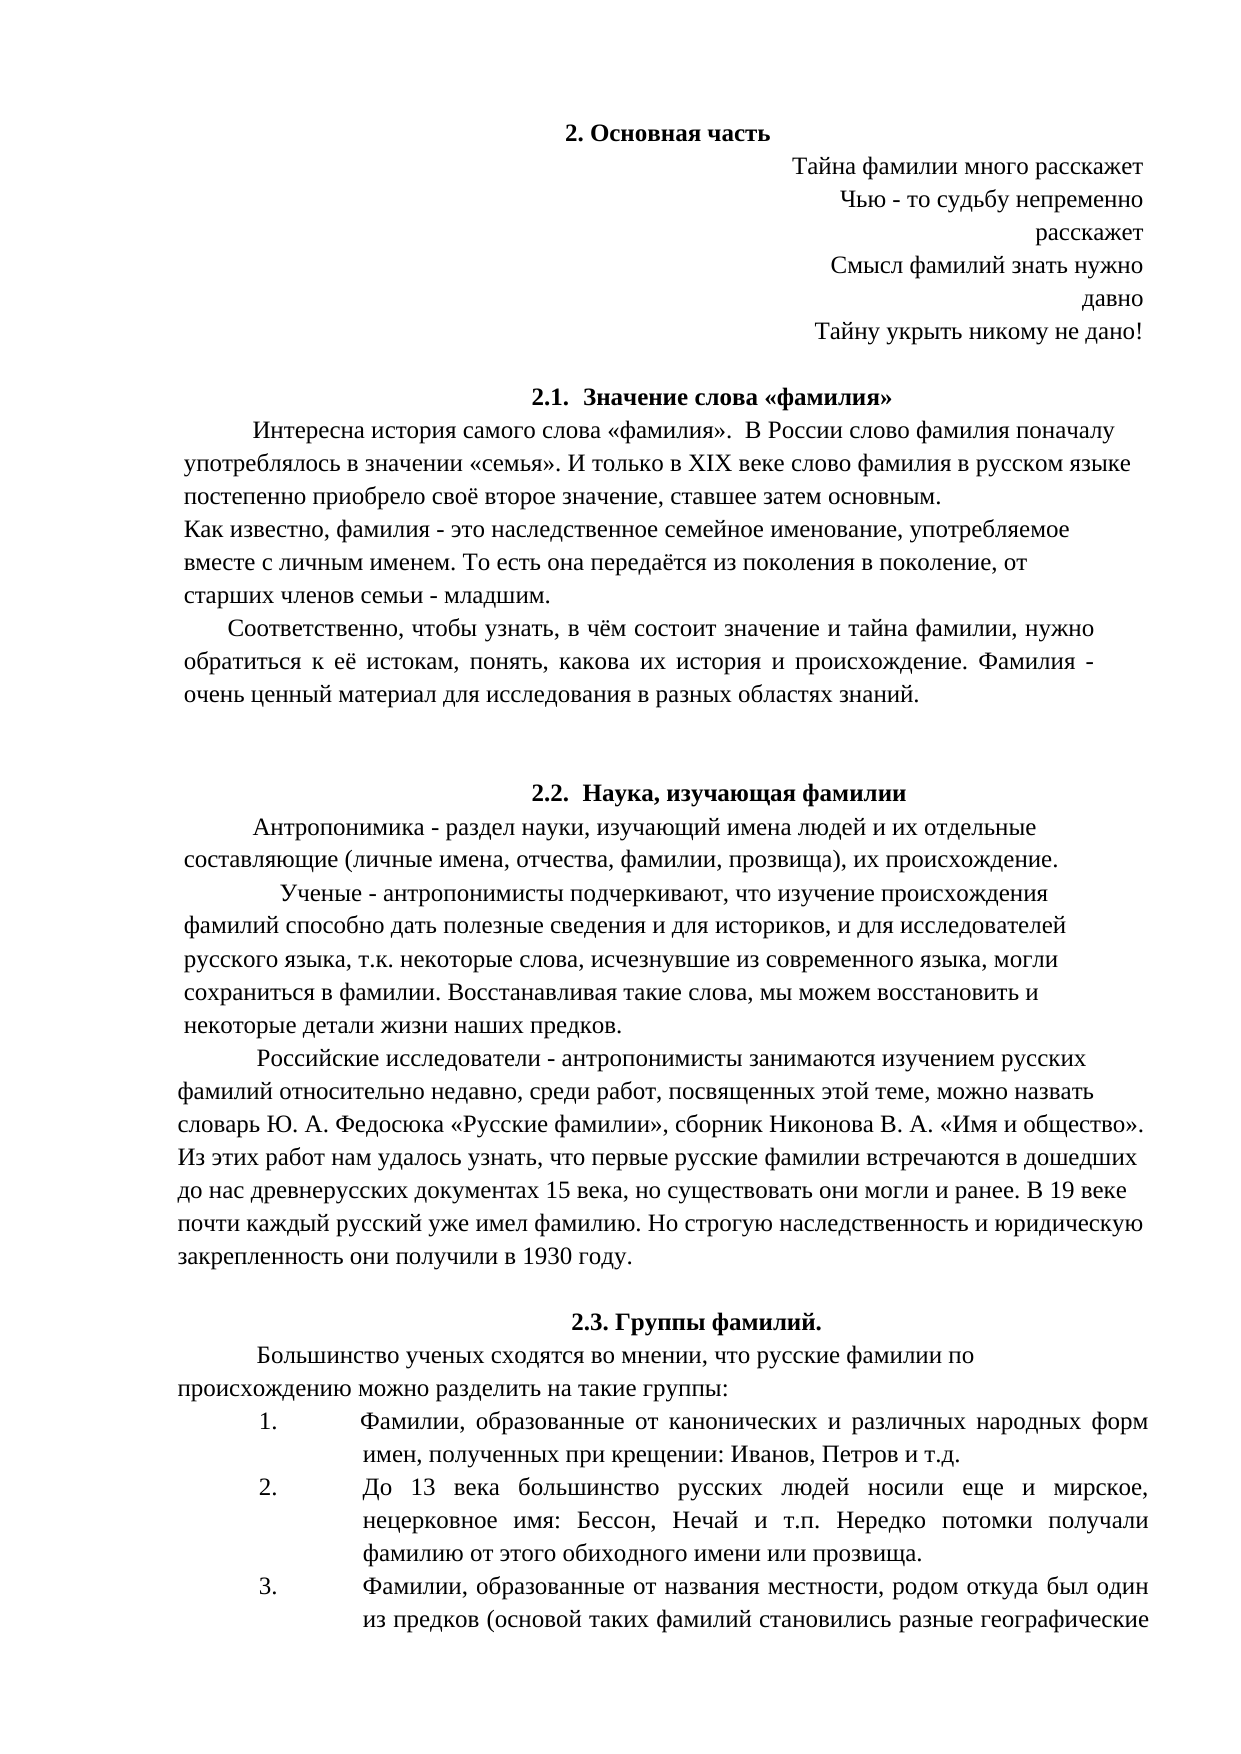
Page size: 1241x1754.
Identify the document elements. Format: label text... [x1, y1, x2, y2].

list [258, 1571, 1149, 1633]
text 2. Основная часть [183, 118, 1152, 147]
text Соответственно, чтобы узнать, в чём состоит значение и тайна фамилии, нужно обратиться к её истокам, понять, какова их история и происхождение. Фамилия - очень ценный материал для исследования в разных областях знаний. [183, 613, 1095, 708]
text Ученые - антропонимисты подчеркивают, что изучение происхождения фамилий способно дать полезные сведения и для историков, и для исследователей русского языка, т.к. некоторые слова, исчезнувшие из современного языка, могли сохраниться в фамилии. Восстанавливая такие слова, мы можем восстановить и некоторые детали жизни наших предков. [183, 878, 1095, 1038]
text Смысл фамилий знать нужно давно [779, 250, 1143, 312]
list Наука, изучающая фамилии [531, 778, 1152, 807]
text 2.3. Группы фамилий. [571, 1307, 1152, 1336]
text Антропонимика - раздел науки, изучающий имена людей и их отдельные составляющие (личные имена, отчества, фамилии, прозвища), их происхождение. [183, 812, 1143, 873]
list Фамилии, образованные от канонических и различных народных форм имен, полученных при крещении: Иванов, Петров и т.д. [258, 1406, 1149, 1468]
list Значение слова «фамилия» [531, 382, 1152, 411]
list До 13 века большинство русских людей носили еще и мирское, нецерковное имя: Бессон, Нечай и т.п. Нередко потомки получали фамилию от этого обиходного имени или прозвища. [258, 1472, 1149, 1567]
text Большинство ученых сходятся во мнении, что русские фамилии по происхождению можно разделить на такие группы: [177, 1340, 1149, 1402]
text Тайну укрыть никому не дано! [779, 316, 1143, 345]
text Интересна история самого слова «фамилия». В России слово фамилия поначалу употреблялось в значении «семья». И только в XIX веке слово фамилия в русском языке постепенно приобрело своё второе значение, ставшее затем основным. [183, 415, 1143, 510]
text Чью - то судьбу непременно расскажет [779, 184, 1143, 246]
text Как известно, фамилия - это наследственное семейное именование, употребляемое вместе с личным именем. То есть она передаётся из поколения в поколение, от старших членов семьи - младшим. [183, 514, 1095, 609]
text Российские исследователи - антропонимисты занимаются изучением русских фамилий относительно недавно, среди работ, посвященных этой теме, можно назвать словарь Ю. А. Федосюка «Русские фамилии», сборник Никонова В. А. «Имя и общество». Из этих работ нам удалось узнать, что первые русские фамилии встречаются в дошедших до нас древнерусских документах 15 века, но существовать они могли и ранее. В 19 веке почти каждый русский уже имел фамилию. Но строгую наследственность и юридическую закрепленность они получили в 1930 году. [177, 1043, 1149, 1269]
text Тайна фамилии много расскажет [779, 151, 1143, 180]
